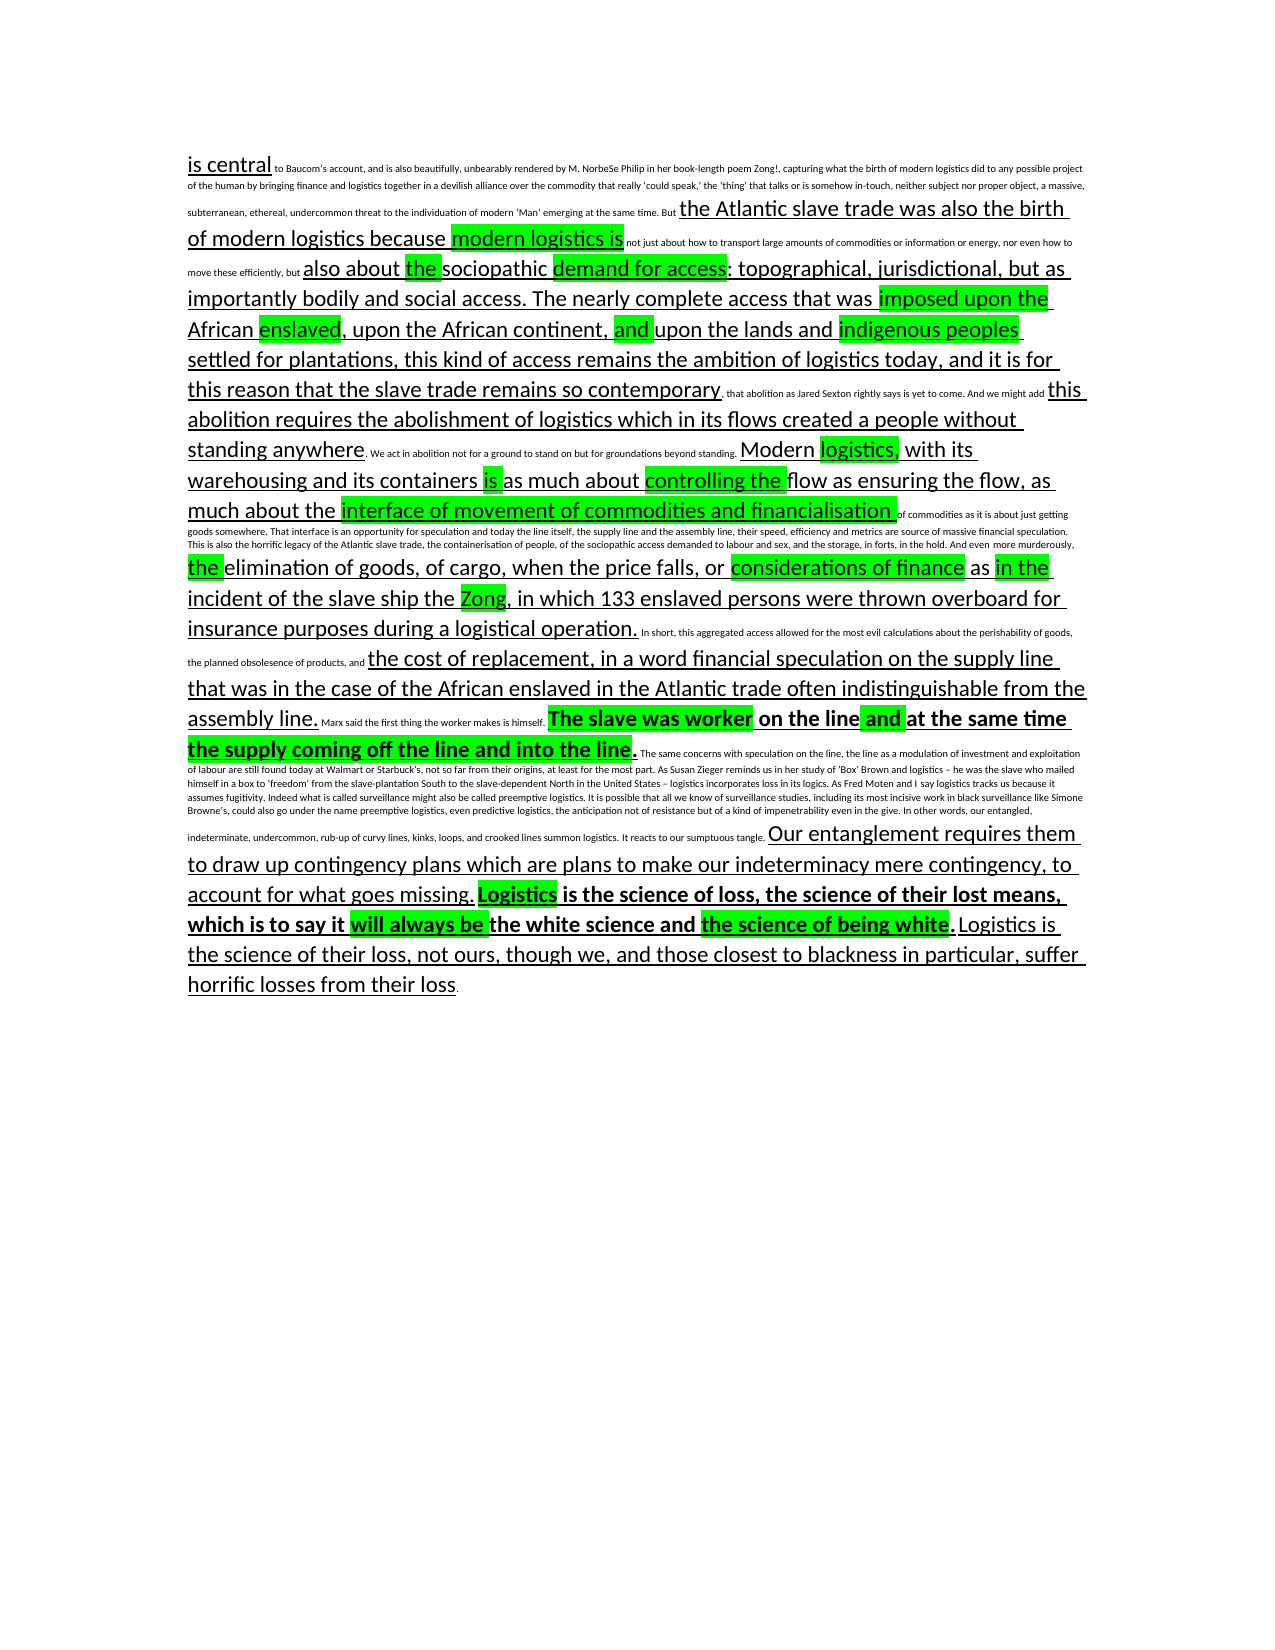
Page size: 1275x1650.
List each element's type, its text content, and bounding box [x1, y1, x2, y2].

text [187, 150, 1087, 698]
